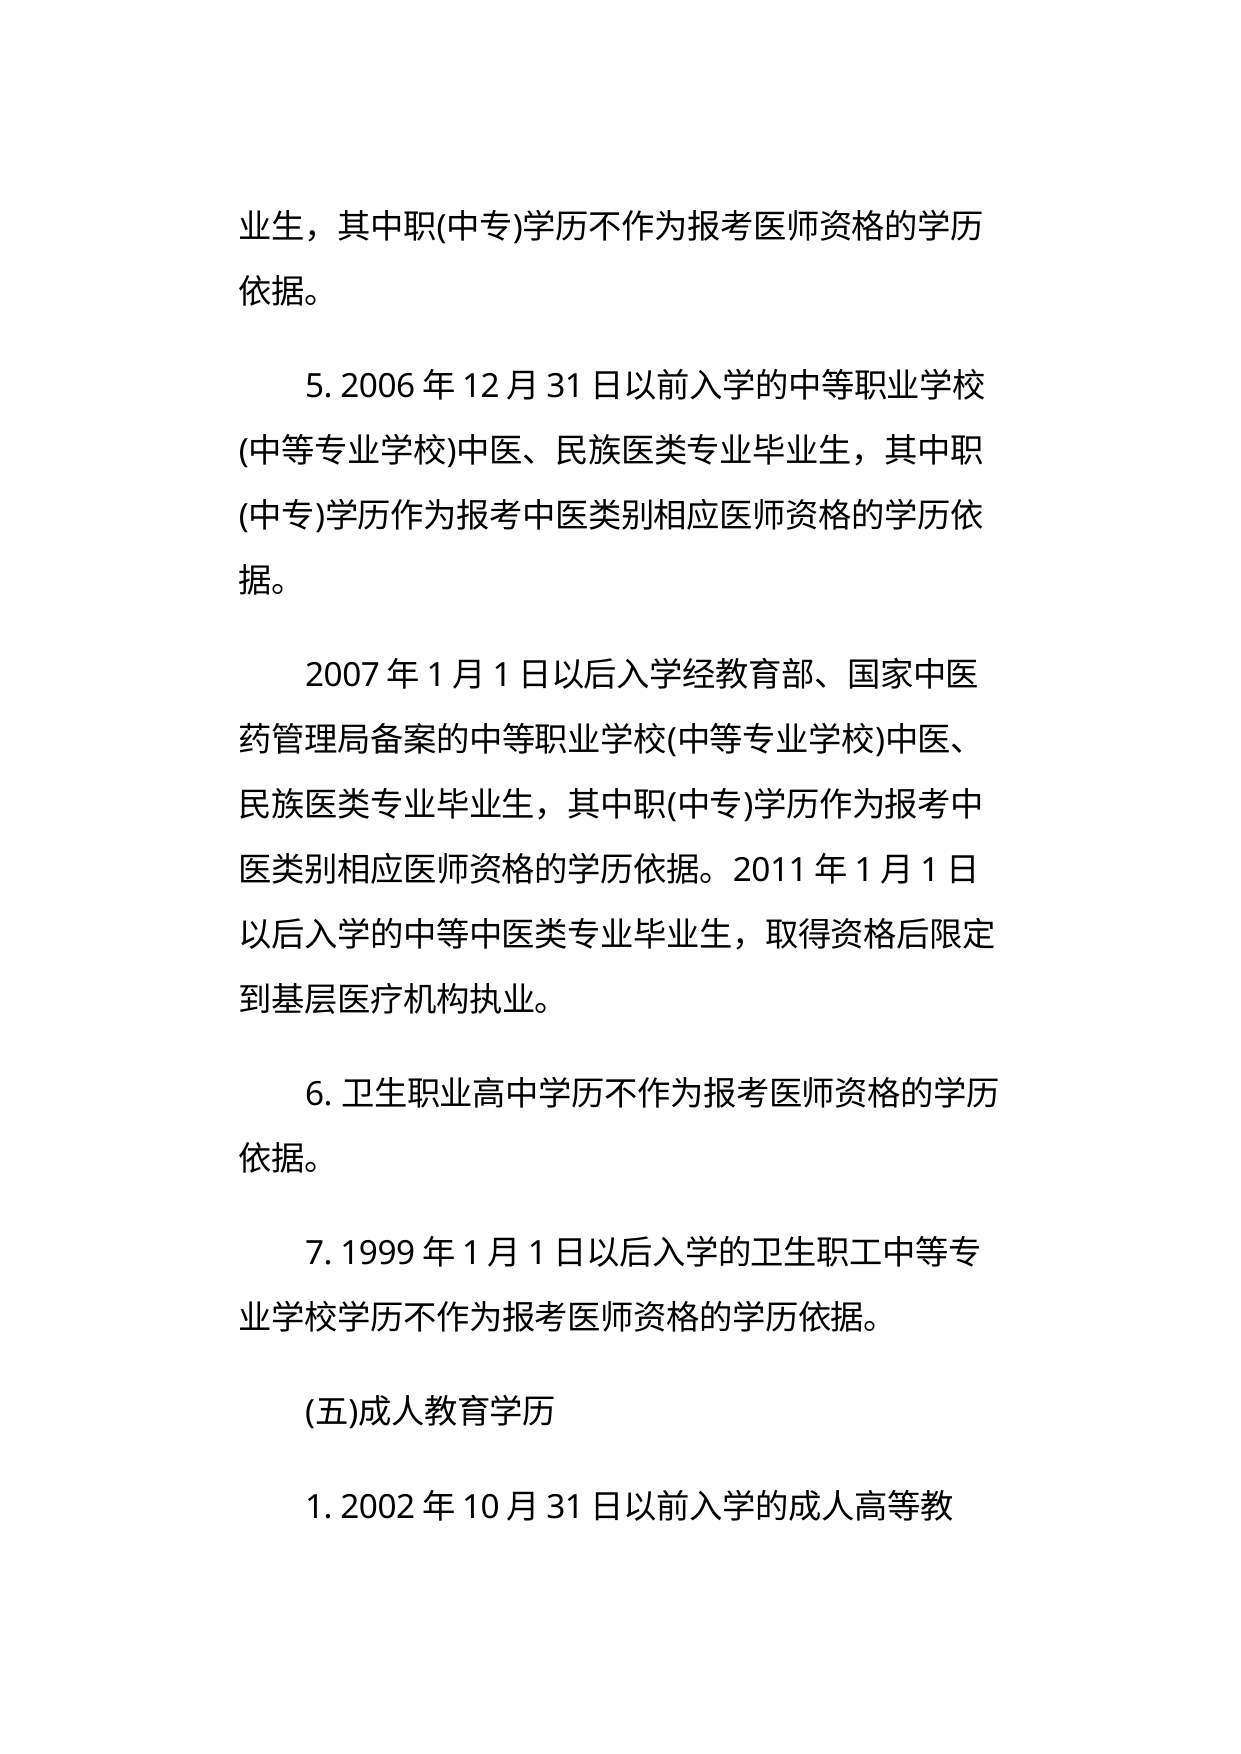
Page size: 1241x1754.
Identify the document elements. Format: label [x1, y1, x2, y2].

table_header [196, 162, 1044, 1536]
